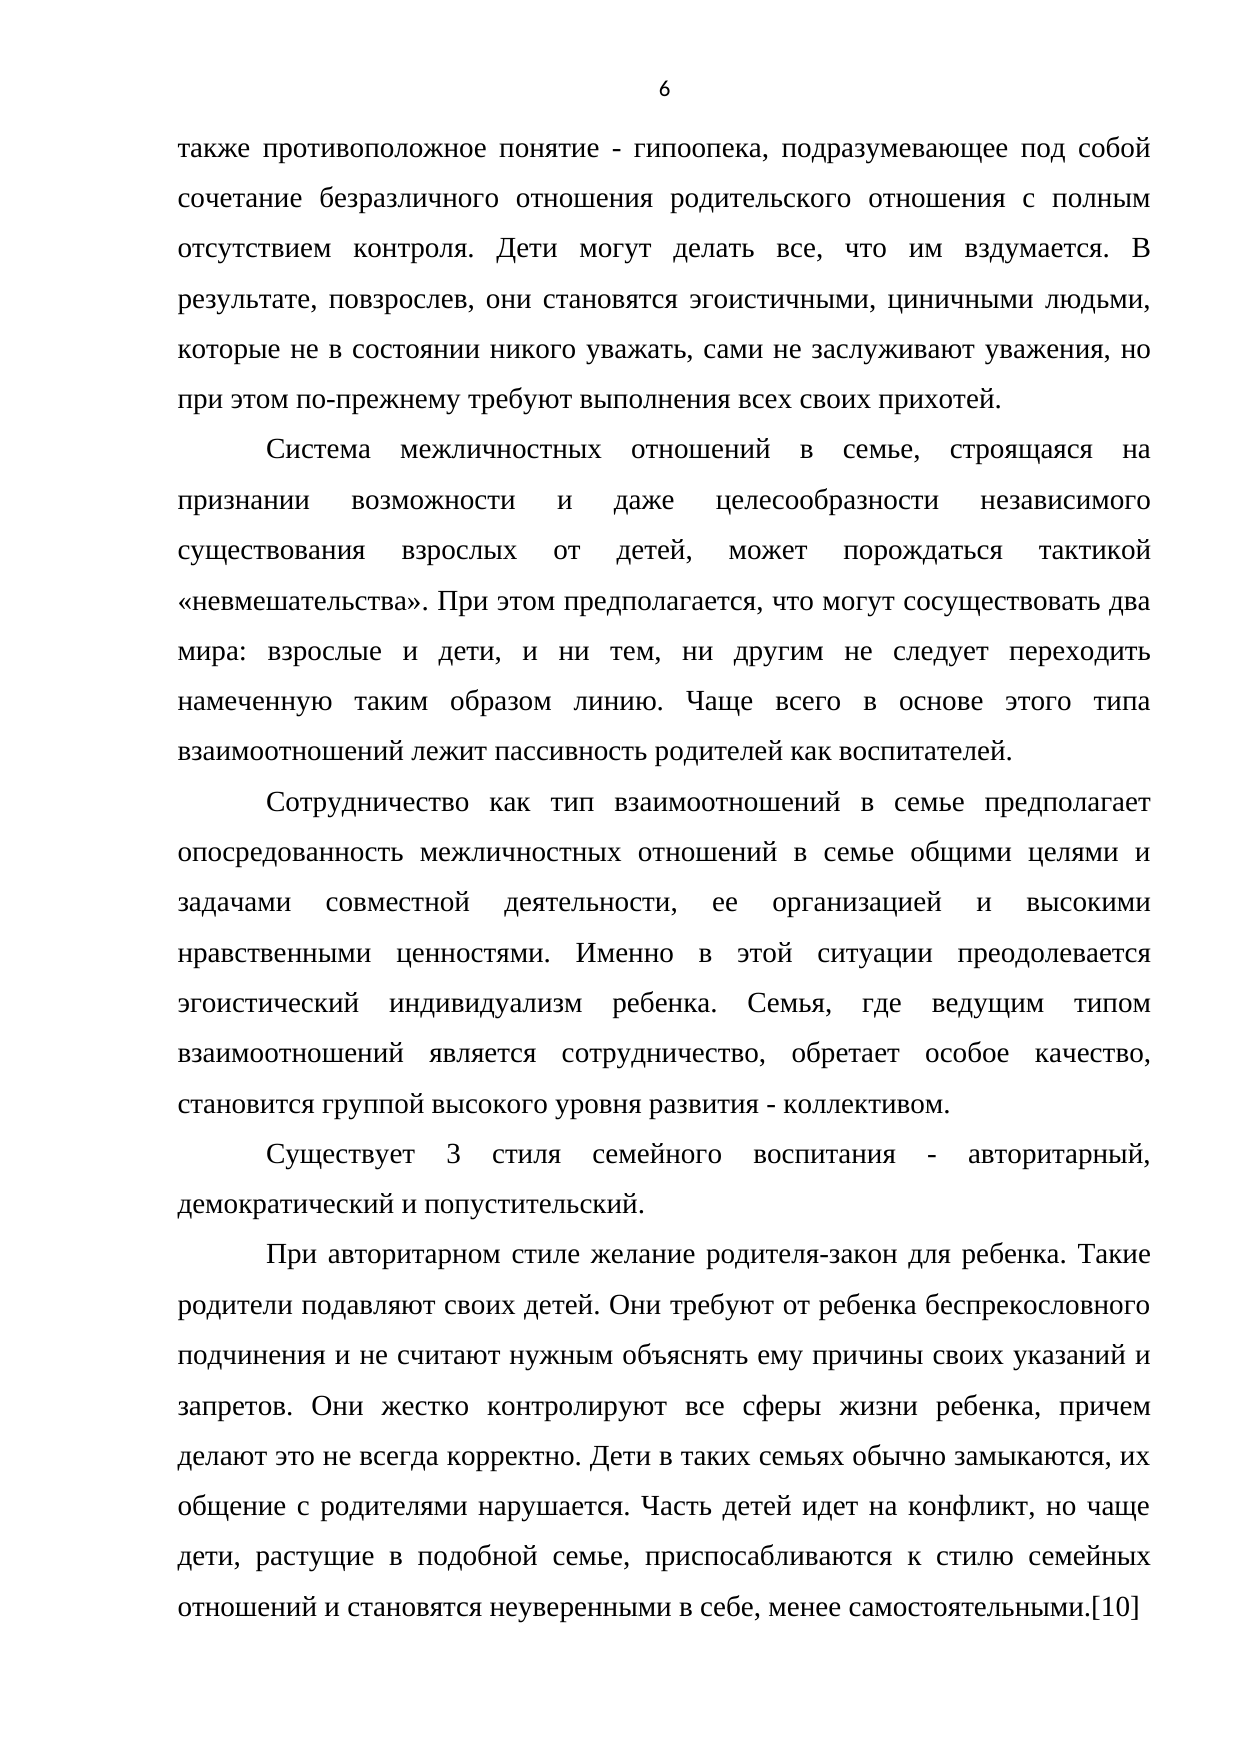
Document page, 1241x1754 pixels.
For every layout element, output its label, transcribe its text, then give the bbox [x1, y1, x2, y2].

text При авторитарном стиле желание родителя-закон для ребенка. Такие родители подавляют своих детей. Они требуют от ребенка беспрекословного подчинения и не считают нужным объяснять ему причины своих указаний и запретов. Они жестко контролируют все сферы жизни ребенка, причем делают это не всегда корректно. Дети в таких семьях обычно замыкаются, их общение с родителями нарушается. Часть детей идет на конфликт, но чаще дети, растущие в подобной семье, приспосабливаются к стилю семейных отношений и становятся неуверенными в себе, менее самостоятельными.[10] [177, 1237, 1152, 1622]
text Система межличностных отношений в семье, строящаяся на признании возможности и даже целесообразности независимого существования взрослых от детей, может порождаться тактикой «невмешательства». При этом предполагается, что могут сосуществовать два мира: взрослые и дети, и ни тем, ни другим не следует переходить намеченную таким образом линию. Чаще всего в основе этого типа взаимоотношений лежит пассивность родителей как воспитателей. [177, 432, 1152, 767]
text Сотрудничество как тип взаимоотношений в семье предполагает опосредованность межличностных отношений в семье общими целями и задачами совместной деятельности, ее организацией и высокими нравственными ценностями. Именно в этой ситуации преодолевается эгоистический индивидуализм ребенка. Семья, где ведущим типом взаимоотношений является сотрудничество, обретает особое качество, становится группой высокого уровня развития - коллективом. [177, 784, 1152, 1119]
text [177, 130, 1152, 415]
text Существует 3 стиля семейного воспитания - авторитарный, демократический и попустительский. [177, 1136, 1152, 1220]
